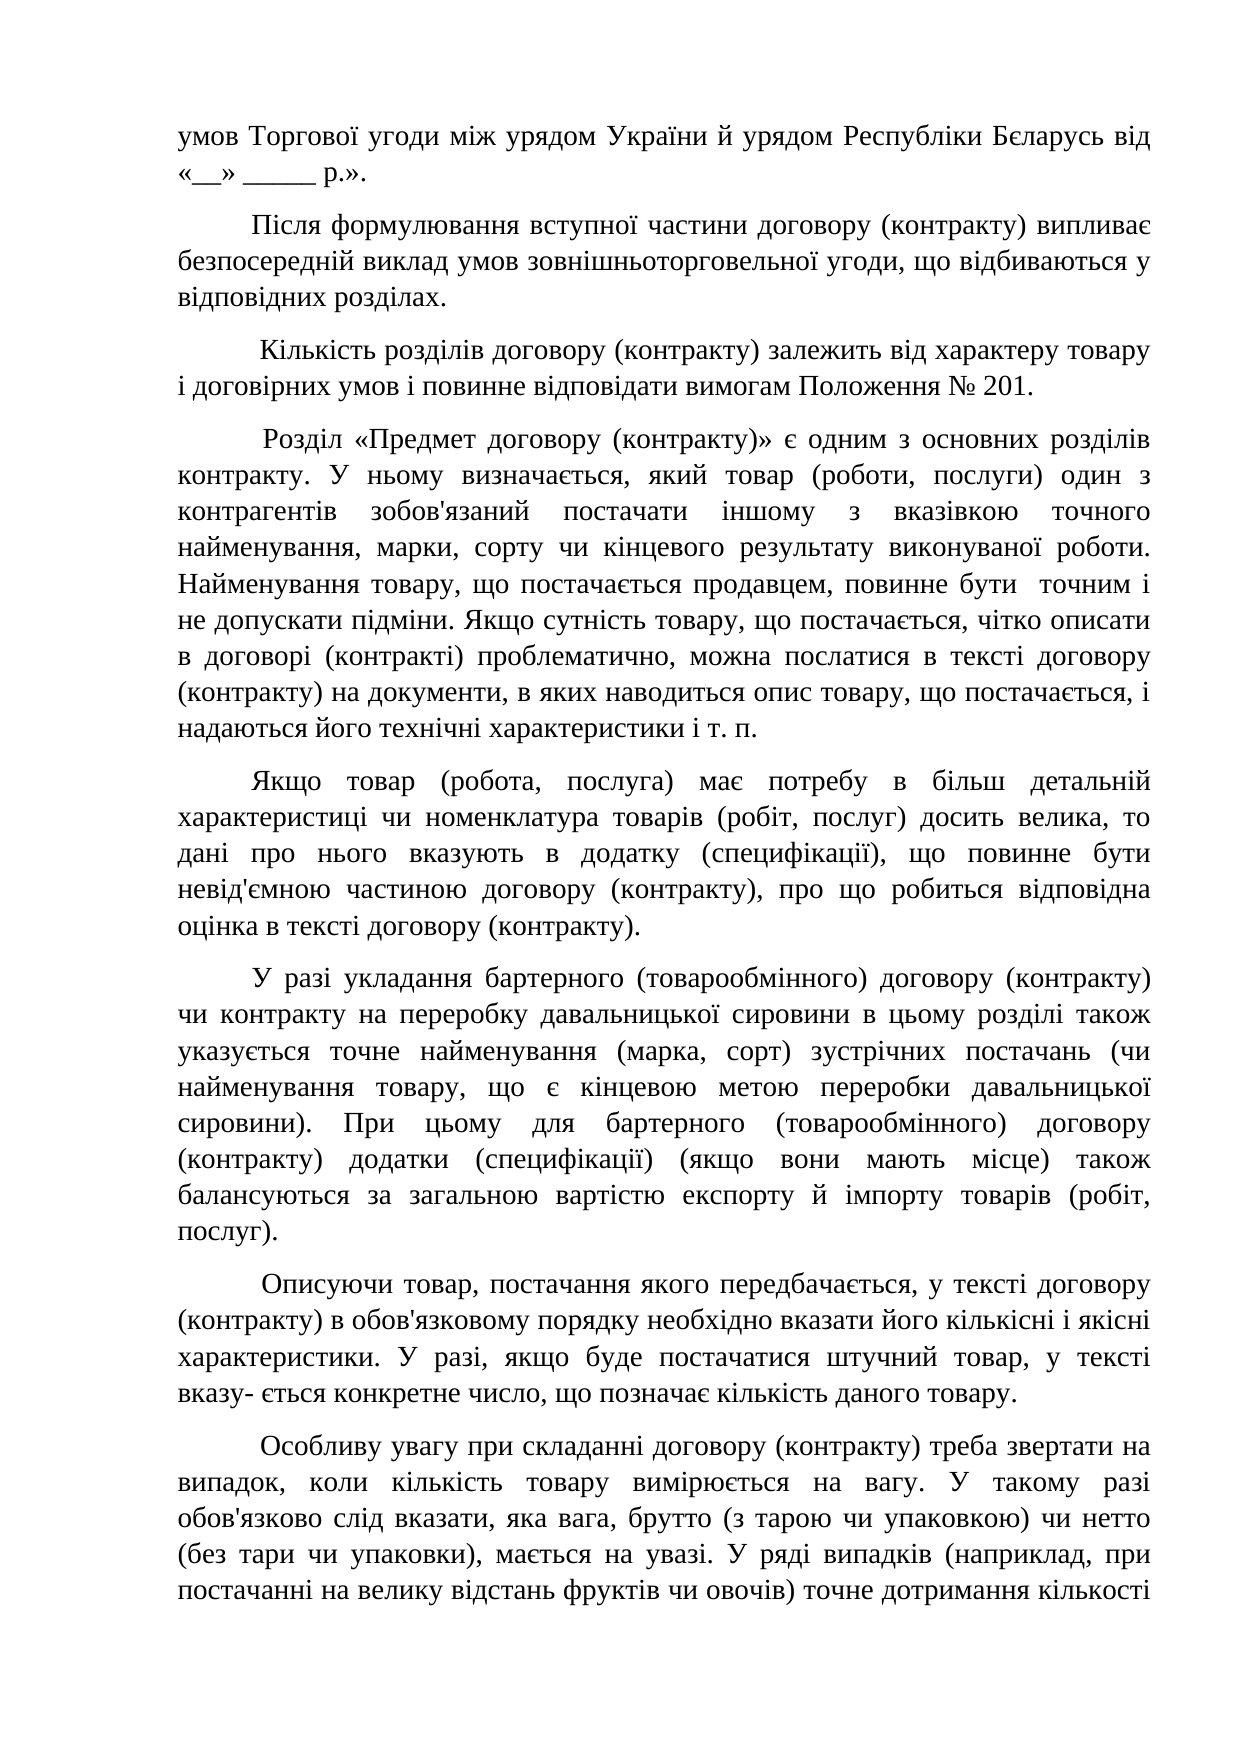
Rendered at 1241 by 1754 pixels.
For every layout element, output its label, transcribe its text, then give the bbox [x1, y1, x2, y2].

text Після формулювання вступної частини договору (контракту) випливає безпосередній виклад умов зовнішньоторговельної угоди, що відбиваються у відповідних розділах. [177, 207, 1152, 313]
text Кількість розділів договору (контракту) залежить від характеру товару і договірних умов і повинне відповідати вимогам Положення № 201. [177, 332, 1152, 402]
text Описуючи товар, постачання якого передбачається, у тексті договору (контракту) в обов'язковому порядку необхідно вказати його кількісні і якісні характеристики. У разі, якщо буде постачатися штучний товар, у тексті вказу- ється конкретне число, що позначає кількість даного товару. [177, 1266, 1152, 1408]
text У разі укладання бартерного (товарообмінного) договору (контракту) чи контракту на переробку давальницької сировини в цьому розділі також указується точне найменування (марка, сорт) зустрічних постачань (чи найменування товару, що є кінцевою метою переробки давальницької сировини). При цьому для бартерного (товарообмінного) договору (контракту) додатки (специфікації) (якщо вони мають місце) також балансуються за загальною вартістю експорту й імпорту товарів (робіт, послуг). [177, 961, 1152, 1247]
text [177, 1428, 1152, 1606]
text Розділ «Предмет договору (контракту)» є одним з основних розділів контракту. У ньому визначається, який товар (роботи, послуги) один з контрагентів зобов'язаний постачати іншому з вказівкою точного найменування, марки, сорту чи кінцевого результату виконуваної роботи. Найменування товару, що постачається продавцем, повинне бути точним і не допускати підміни. Якщо сутність товару, що постачається, чітко описати в договорі (контракті) проблематично, можна послатися в тексті договору (контракту) на документи, в яких наводиться опис товару, що постачається, і надаються його технічні характеристики і т. п. [177, 421, 1152, 744]
text Якщо товар (робота, послуга) має потребу в більш детальній характеристиці чи номенклатура товарів (робіт, послуг) досить велика, то дані про нього вказують в додатку (специфікації), що повинне бути невід'ємною частиною договору (контракту), про що робиться відповідна оцінка в тексті договору (контракту). [177, 763, 1152, 941]
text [177, 118, 1152, 188]
